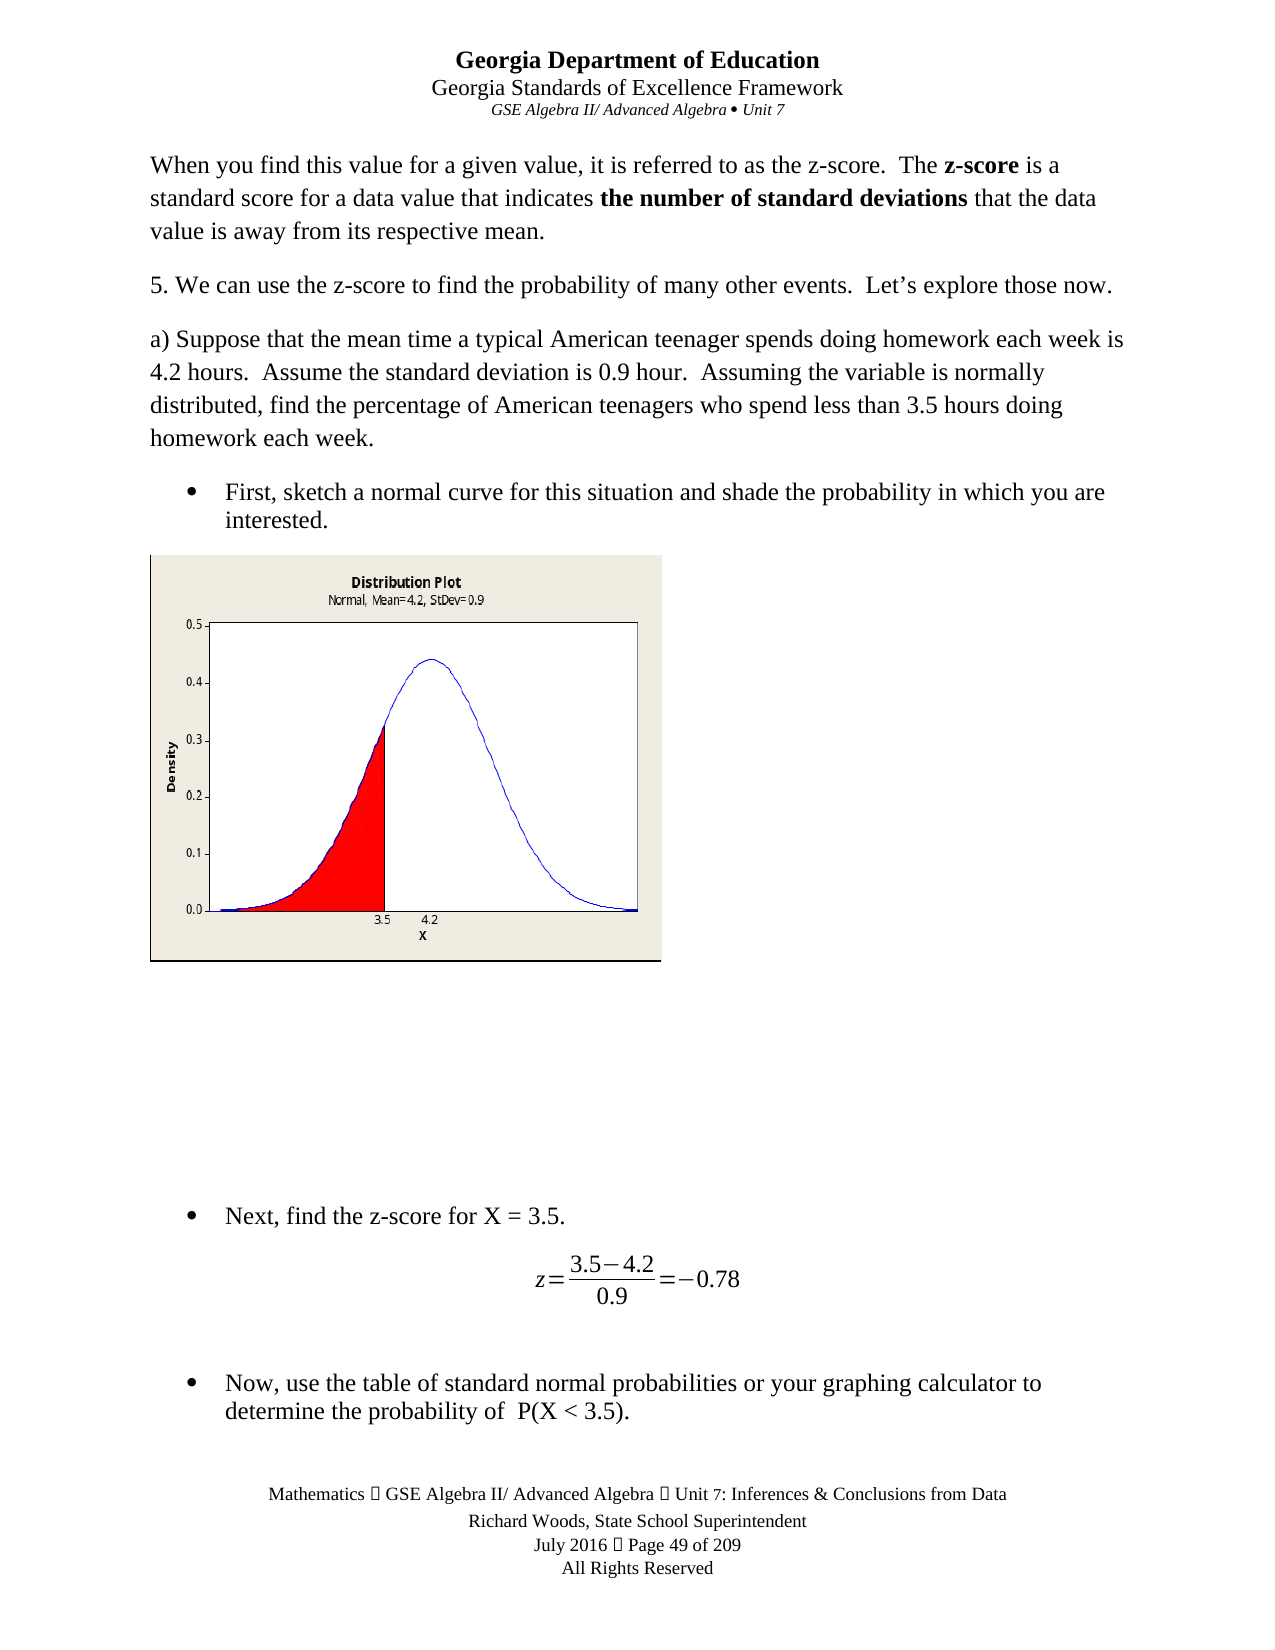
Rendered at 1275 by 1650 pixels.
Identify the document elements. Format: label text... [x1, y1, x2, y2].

list First, sketch a normal curve for this situation and shade the probability in which you are interested. [187, 477, 1125, 534]
list Next, find the z-score for X = 3.5. [187, 1201, 1125, 1230]
text When you find this value for a given value, it is referred to as the z-score. The z-score is a standard score for a data value that indicates the number of standard deviations that the data value is away from its respective mean. [150, 150, 1125, 245]
text 5. We can use the z-score to find the probability of many other events. Let’s explore those now. [150, 270, 1125, 299]
list Now, use the table of standard normal probabilities or your graphing calculator to determine the probability of P(X < 3.5). [187, 1368, 1125, 1425]
text a) Suppose that the mean time a typical American teenager spends doing homework each week is 4.2 hours. Assume the standard deviation is 0.9 hour. Assuming the variable is normally distributed, find the percentage of American teenagers who spend less than 3.5 hours doing homework each week. [150, 324, 1125, 452]
